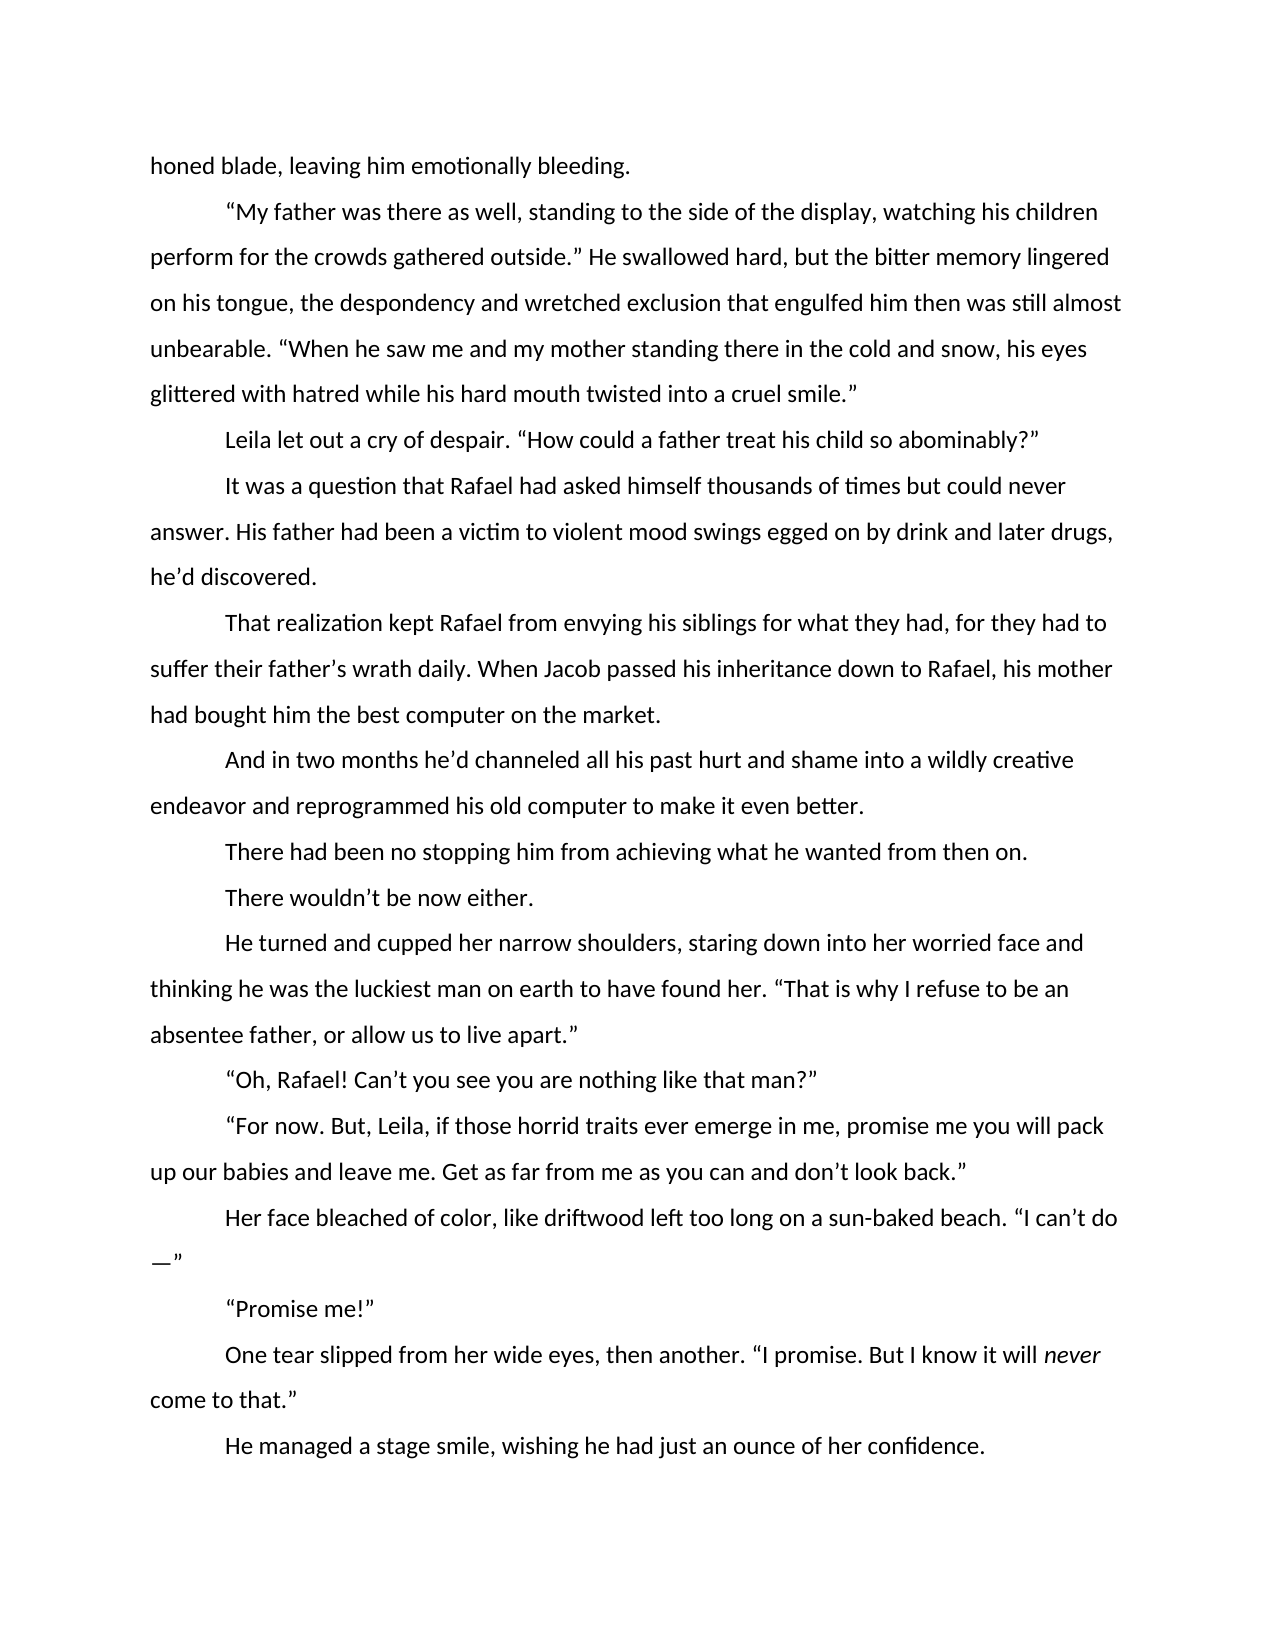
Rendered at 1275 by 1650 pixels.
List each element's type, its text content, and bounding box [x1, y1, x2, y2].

text There had been no stopping him from achieving what he wanted from then on. [150, 836, 1125, 866]
text And in two months he’d channeled all his past hurt and shame into a wildly creative endeavor and reprogrammed his old computer to make it even better. [150, 744, 1125, 821]
text It was a question that Rafael had asked himself thousands of times but could never answer. His father had been a victim to violent mood swings egged on by drink and later drugs, he’d discovered. [150, 470, 1125, 592]
text “My father was there as well, standing to the side of the display, watching his children perform for the crowds gathered outside.” He swallowed hard, but the bitter memory lingered on his tongue, the despondency and wretched exclusion that engulfed him then was still almost unbearable. “When he saw me and my mother standing there in the cold and snow, his eyes glittered with hatred while his hard mouth twisted into a cruel smile.” [150, 196, 1125, 409]
text There wouldn’t be now either. [150, 882, 1125, 912]
text “Oh, Rafael! Can’t you see you are nothing like that man?” [150, 1064, 1125, 1095]
text Her face bleached of color, like driftwood left too long on a sun-baked beach. “I can’t do—” [150, 1202, 1125, 1278]
text One tear slipped from her wide eyes, then another. “I promise. But I know it will never come to that.” [150, 1339, 1125, 1415]
text He managed a stage smile, wishing he had just an ounce of her confidence. [150, 1430, 1125, 1461]
text Leila let out a cry of despair. “How could a father treat his child so abominably?” [150, 424, 1125, 455]
text He turned and cupped her narrow shoulders, staring down into her worried face and thinking he was the luckiest man on earth to have found her. “That is why I refuse to be an absentee father, or allow us to live apart.” [150, 927, 1125, 1049]
text “For now. But, Leila, if those horrid traits ever emerge in me, promise me you will pack up our babies and leave me. Get as far from me as you can and don’t look back.” [150, 1110, 1125, 1187]
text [150, 150, 1125, 181]
text “Promise me!” [150, 1293, 1125, 1324]
text That realization kept Rafael from envying his siblings for what they had, for they had to suffer their father’s wrath daily. When Jacob passed his inheritance down to Rafael, his mother had bought him the best computer on the market. [150, 607, 1125, 729]
